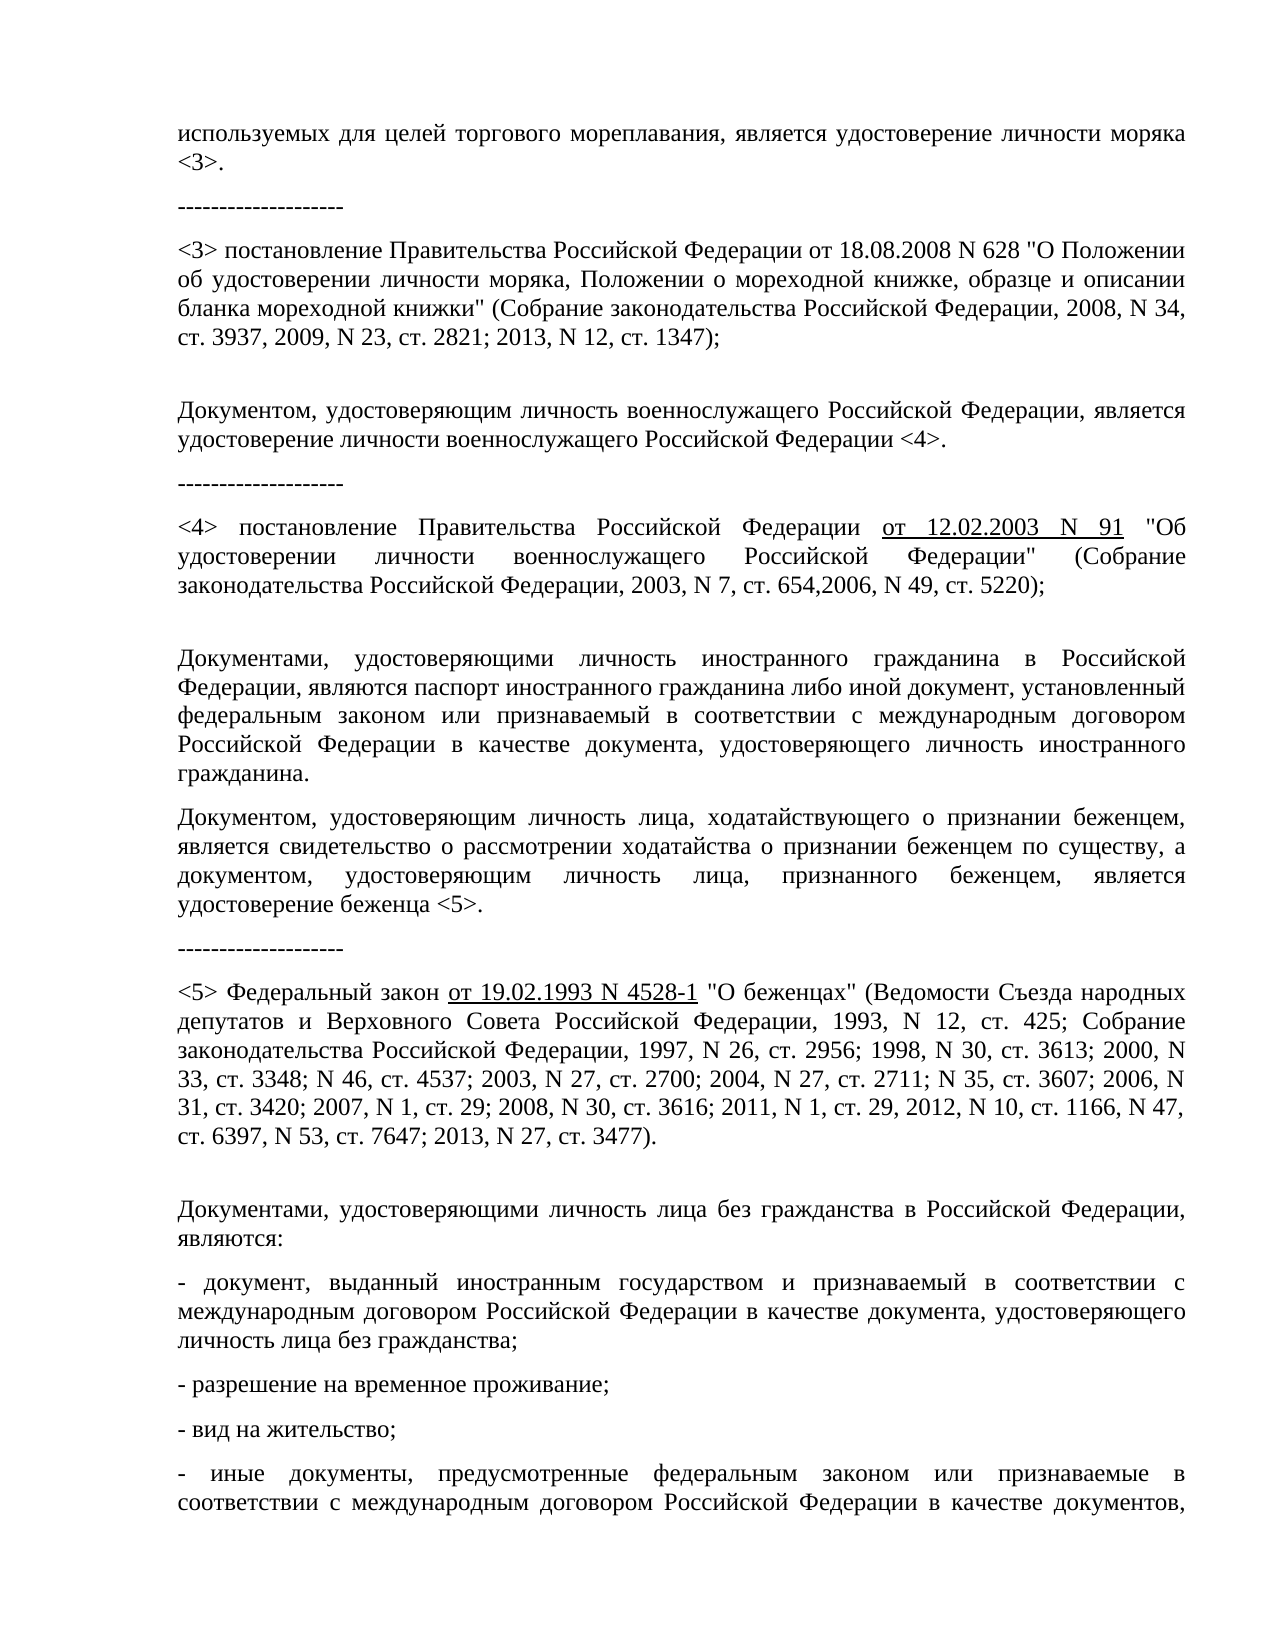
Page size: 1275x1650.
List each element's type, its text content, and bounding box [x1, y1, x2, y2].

text Документом, удостоверяющим личность лица, ходатайствующего о признании беженцем, является свидетельство о рассмотрении ходатайства о признании беженцем по существу, а документом, удостоверяющим личность лица, признанного беженцем, является удостоверение беженца <5>. [177, 802, 1186, 917]
text Документом, удостоверяющим личность военнослужащего Российской Федерации, является удостоверение личности военнослужащего Российской Федерации <4>. [177, 395, 1186, 452]
text -------------------- [177, 191, 1186, 220]
text - разрешение на временное проживание; [177, 1369, 1186, 1398]
text Документами, удостоверяющими личность лица без гражданства в Российской Федерации, являются: [177, 1194, 1186, 1252]
text -------------------- [177, 468, 1186, 497]
text - вид на жительство; [177, 1414, 1186, 1442]
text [177, 1458, 1186, 1516]
text -------------------- [177, 933, 1186, 962]
text <4> постановление Правительства Российской Федерации от 12.02.2003 N 91 "Об удостоверении личности военнослужащего Российской Федерации" (Собрание законодательства Российской Федерации, 2003, N 7, ст. 654,2006, N 49, ст. 5220); [177, 512, 1186, 599]
text - документ, выданный иностранным государством и признаваемый в соответствии с международным договором Российской Федерации в качестве документа, удостоверяющего личность лица без гражданства; [177, 1267, 1186, 1354]
text <3> постановление Правительства Российской Федерации от 18.08.2008 N 628 "О Положении об удостоверении личности моряка, Положении о мореходной книжке, образце и описании бланка мореходной книжки" (Собрание законодательства Российской Федерации, 2008, N 34, ст. 3937, 2009, N 23, ст. 2821; 2013, N 12, ст. 1347); [177, 236, 1186, 351]
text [177, 118, 1186, 176]
text Документами, удостоверяющими личность иностранного гражданина в Российской Федерации, являются паспорт иностранного гражданина либо иной документ, установленный федеральным законом или признаваемый в соответствии с международным договором Российской Федерации в качестве документа, удостоверяющего личность иностранного гражданина. [177, 643, 1186, 787]
text <5> Федеральный закон от 19.02.1993 N 4528-1 "О беженцах" (Ведомости Съезда народных депутатов и Верховного Совета Российской Федерации, 1993, N 12, ст. 425; Собрание законодательства Российской Федерации, 1997, N 26, ст. 2956; 1998, N 30, ст. 3613; 2000, N 33, ст. 3348; N 46, ст. 4537; 2003, N 27, ст. 2700; 2004, N 27, ст. 2711; N 35, ст. 3607; 2006, N 31, ст. 3420; 2007, N 1, ст. 29; 2008, N 30, ст. 3616; 2011, N 1, ст. 29, 2012, N 10, ст. 1166, N 47, ст. 6397, N 53, ст. 7647; 2013, N 27, ст. 3477). [177, 977, 1186, 1150]
